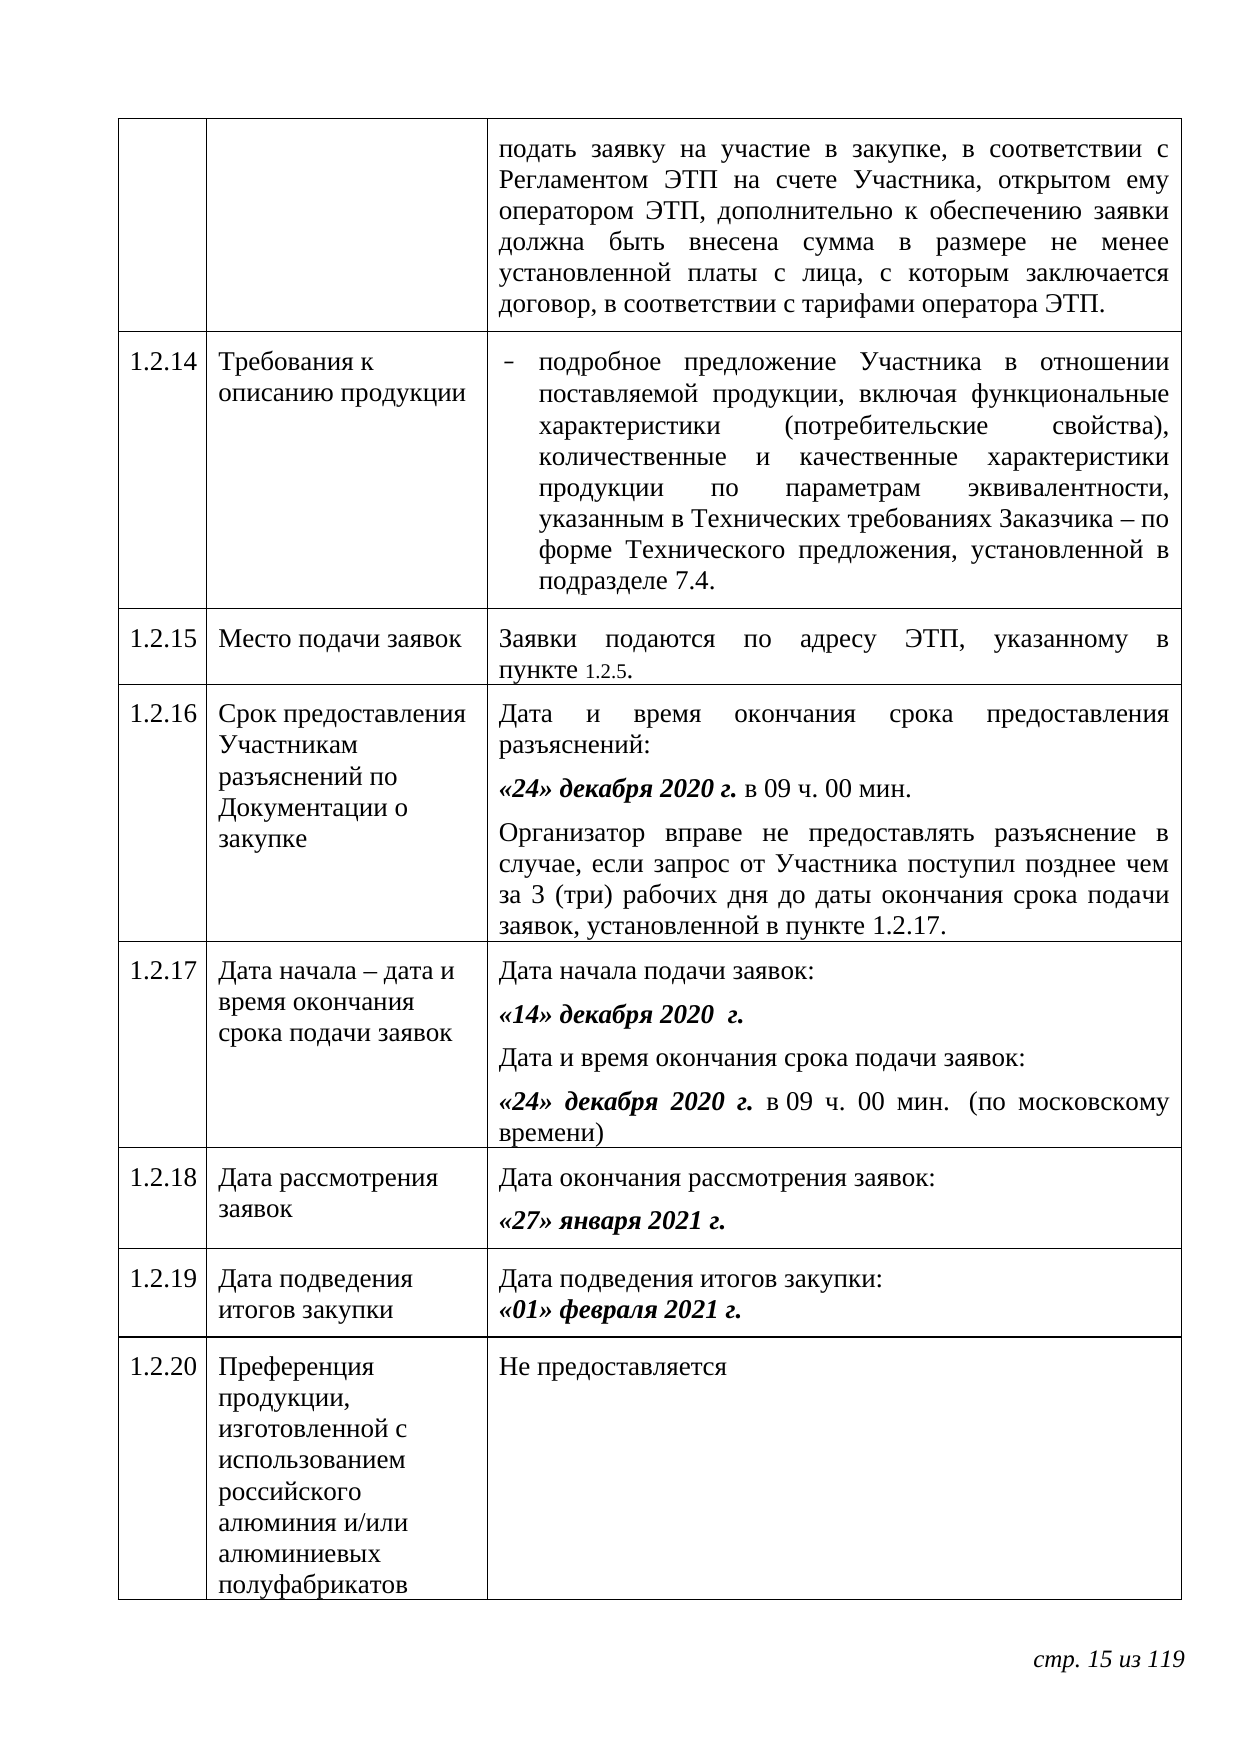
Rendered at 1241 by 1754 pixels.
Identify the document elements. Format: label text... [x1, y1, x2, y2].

table_cell Дата начала подачи заявок: «14» декабря 2020 г. Дата и время окончания срока подачи заявок: «24» декабря 2020 г. в 09 ч. 00 мин. (по московскому времени) [488, 942, 1181, 1147]
table_cell [119, 1338, 206, 1599]
table_cell [119, 332, 206, 608]
table_cell Дата рассмотрения заявок [207, 1148, 487, 1248]
table_cell [119, 1148, 206, 1248]
table_cell подробное предложение Участника в отношении поставляемой продукции, включая функциональные характеристики (потребительские свойства), количественные и качественные характеристики продукции по параметрам эквивалентности, указанным в Технических требованиях Заказчика – по форме Технического предложения, установленной в подразделе 7.4. [488, 332, 1181, 608]
table_cell Заявки подаются по адресу ЭТП, указанному в пункте 1.2.5. [488, 609, 1181, 684]
table_cell Дата подведения итогов закупки: «01» февраля 2021 г. [488, 1249, 1181, 1336]
table_cell Требования к описанию продукции [207, 332, 487, 608]
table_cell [488, 119, 1181, 331]
table_cell [119, 1249, 206, 1336]
table_cell Дата окончания рассмотрения заявок: «27» января 2021 г. [488, 1148, 1181, 1248]
table_cell [119, 685, 206, 941]
table_cell [119, 119, 206, 331]
table_cell [119, 942, 206, 1147]
table_cell [119, 609, 206, 684]
table_cell Не предоставляется [488, 1338, 1181, 1599]
table_cell Дата подведения итогов закупки [207, 1249, 487, 1336]
table_cell Преференция продукции, изготовленной с использованием российского алюминия и/или алюминиевых полуфабрикатов [207, 1338, 487, 1599]
table_cell Дата начала – дата и время окончания срока подачи заявок [207, 942, 487, 1147]
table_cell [207, 119, 487, 331]
table_cell Место подачи заявок [207, 609, 487, 684]
table_cell Дата и время окончания срока предоставления разъяснений: «24» декабря 2020 г. в 09 ч. 00 мин. Организатор вправе не предоставлять разъяснение в случае, если запрос от Участника поступил позднее чем за 3 (три) рабочих дня до даты окончания срока подачи заявок, установленной в пункте 1.2.17. [488, 685, 1181, 941]
table_cell Срок предоставления Участникам разъяснений по Документации о закупке [207, 685, 487, 941]
